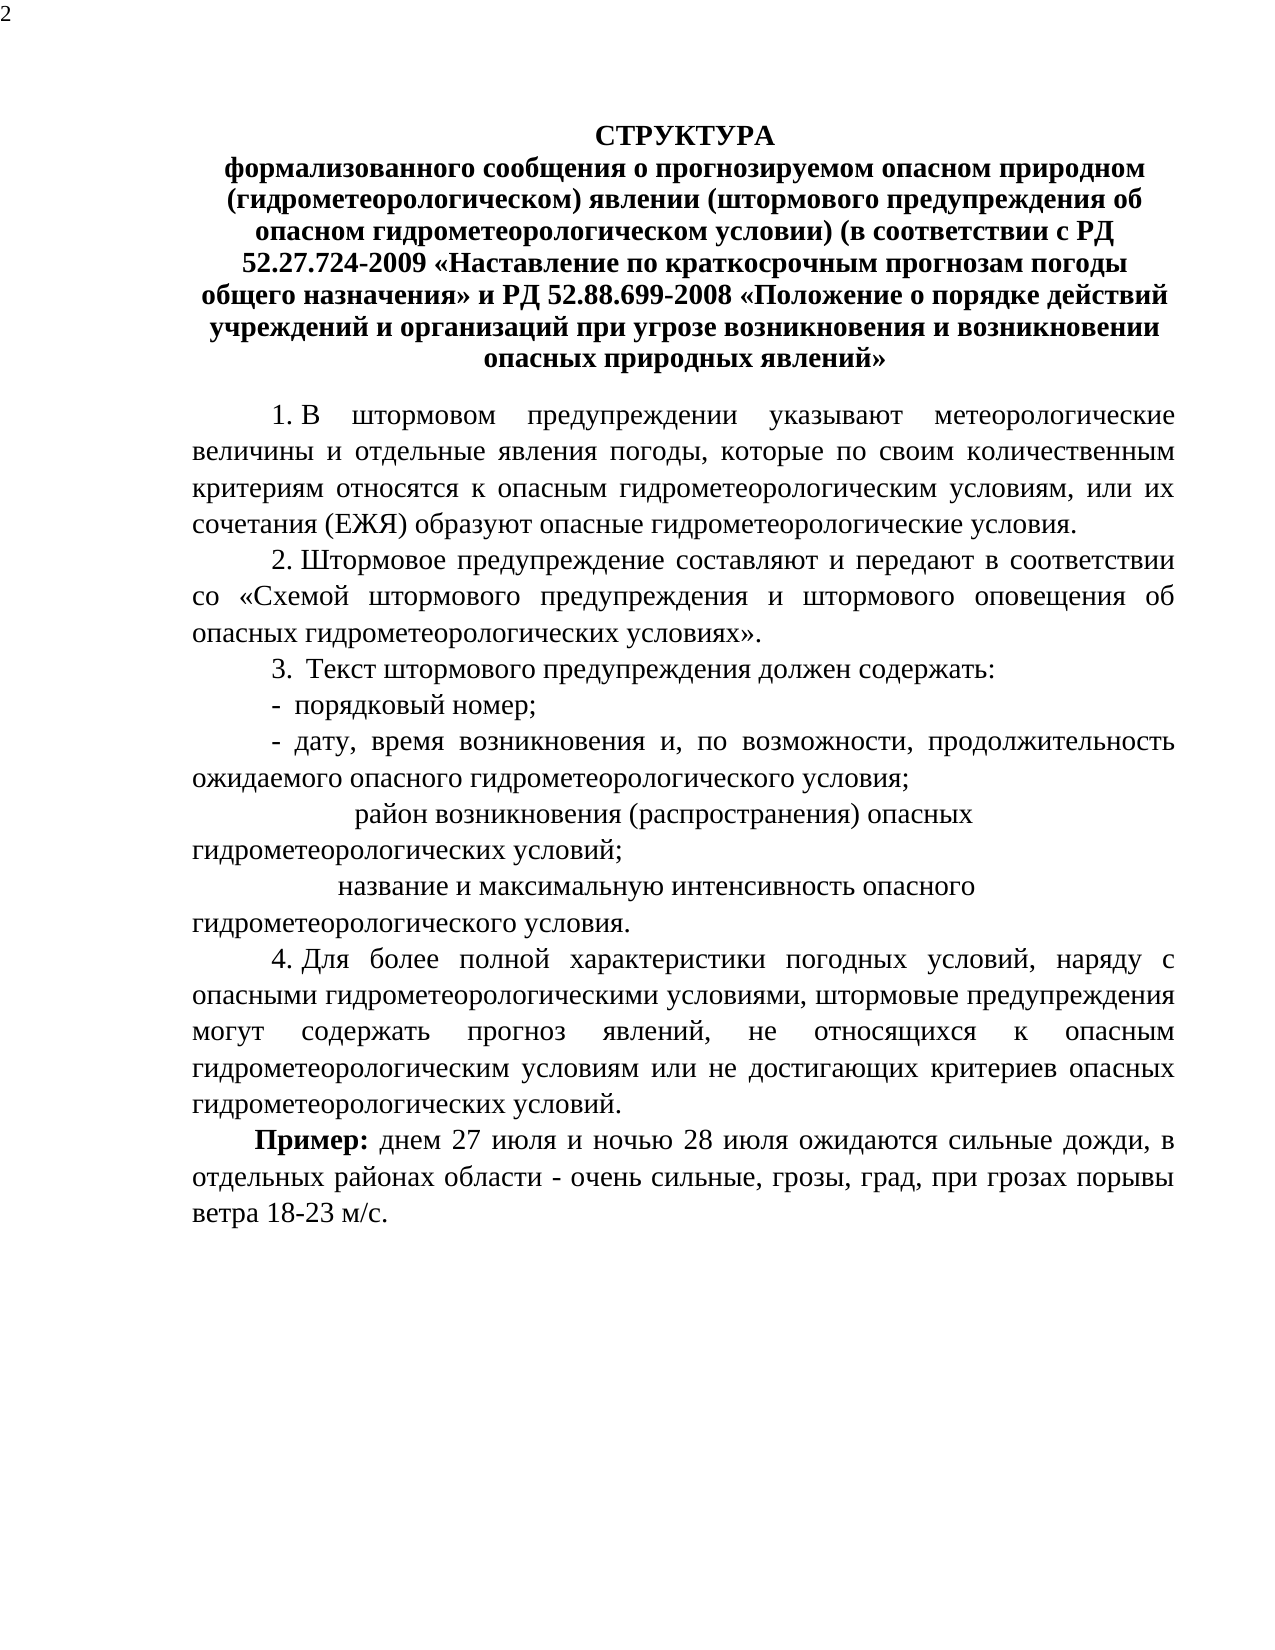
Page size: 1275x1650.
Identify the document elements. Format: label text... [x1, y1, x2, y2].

text Пример: днем 27 июля и ночью 28 июля ожидаются сильные дожди, в отдельных районах области - очень сильные, грозы, град, при грозах порывы ветра 18-23 м/с. [192, 1121, 1176, 1230]
list Штормовое предупреждение составляют и передают в соответствии со «Схемой штормового предупреждения и штормового оповещения об опасных гидрометеорологических условиях». [192, 541, 1176, 649]
text формализованного сообщения о прогнозируемом опасном природном (гидрометеорологическом) явлении (штормового предупреждения об опасном гидрометеорологическом условии) (в соответствии с РД 52.27.724-2009 «Наставление по краткосрочным прогнозам погоды общего назначения» и РД 52.88.699-2008 «Положение о порядке действий учреждений и организаций при угрозе возникновения и возникновении [194, 152, 1176, 342]
text опасных природных явлений» [194, 342, 1176, 374]
list Текст штормового предупреждения должен содержать: [192, 649, 1176, 686]
list В штормовом предупреждении указывают метеорологические величины и отдельные явления погоды, которые по своим количественным критериям относятся к опасным гидрометеорологическим условиям, или их сочетания (ЕЖЯ) образуют опасные гидрометеорологические условия. [192, 396, 1176, 541]
text название и максимальную интенсивность опасного гидрометеорологического условия. [192, 867, 1176, 939]
text район возникновения (распространения) опасных гидрометеорологических условий; [192, 794, 1176, 867]
list дату, время возникновения и, по возможности, продолжительность ожидаемого опасного гидрометеорологического условия; [192, 722, 1176, 794]
list порядковый номер; [192, 686, 1176, 722]
text СТРУКТУРА [194, 120, 1176, 152]
list Для более полной характеристики погодных условий, наряду с опасными гидрометеорологическими условиями, штормовые предупреждения могут содержать прогноз явлений, не относящихся к опасным гидрометеорологическим условиям или не достигающих критериев опасных гидрометеорологических условий. [192, 939, 1176, 1121]
